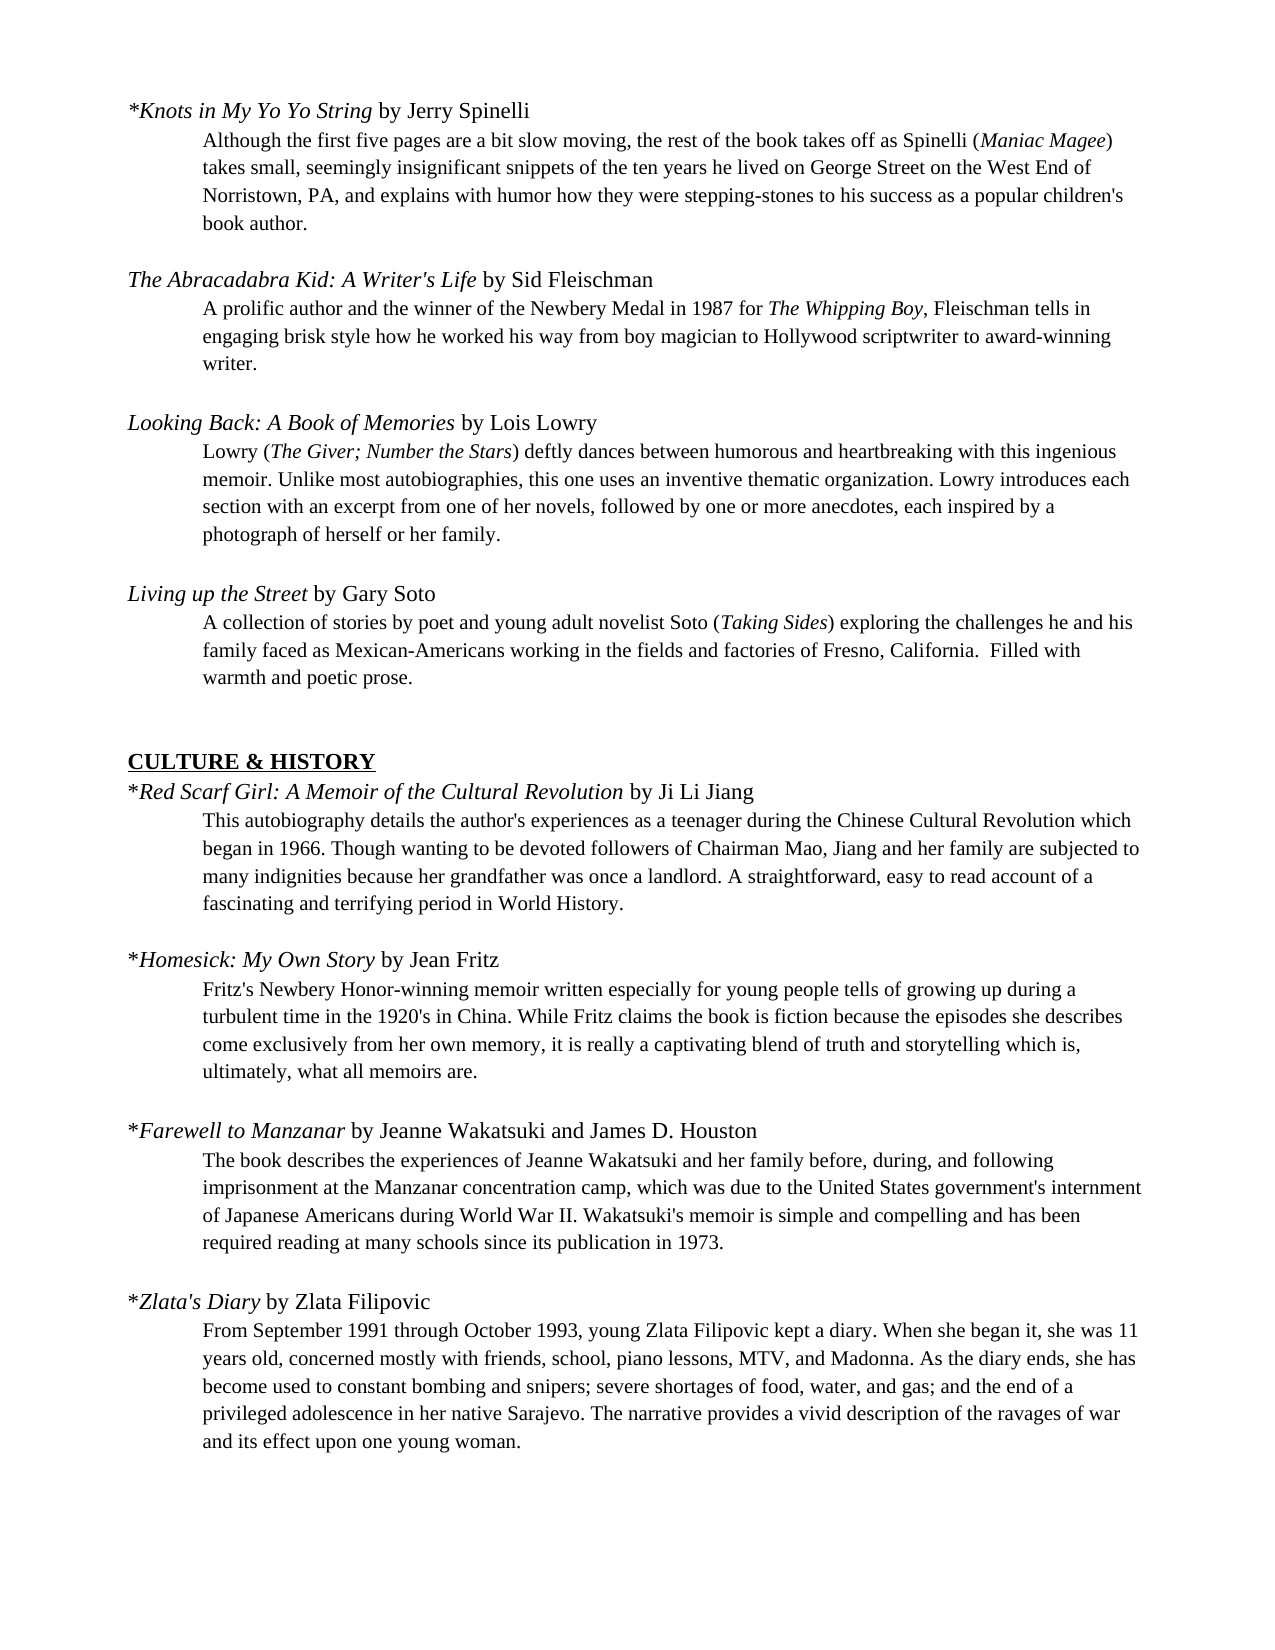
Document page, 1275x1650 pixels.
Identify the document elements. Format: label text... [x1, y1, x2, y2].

text The Abracadabra Kid: A Writer's Life by Sid Fleischman [127, 266, 1147, 292]
text *Red Scarf Girl: A Memoir of the Cultural Revolution by Ji Li Jiang [127, 778, 1147, 804]
text A collection of stories by poet and young adult novelist Soto (Taking Sides) exploring the challenges he and his family faced as Mexican-Americans working in the fields and factories of Fresno, California. Filled with warmth and poetic prose. [127, 610, 1147, 689]
text This autobiography details the author's experiences as a teenager during the Chinese Cultural Revolution which began in 1966. Though wanting to be devoted followers of Chairman Mao, Jiang and her family are subjected to many indignities because her grandfather was once a landlord. A straightforward, easy to read account of a fascinating and terrifying period in World History. [127, 808, 1147, 915]
text The book describes the experiences of Jeanne Wakatsuki and her family before, during, and following imprisonment at the Manzanar concentration camp, which was due to the United States government's internment of Japanese Americans during World War II. Wakatsuki's memoir is simple and compelling and has been required reading at many schools since its publication in 1973. [127, 1147, 1147, 1254]
text Although the first five pages are a bit slow moving, the rest of the book takes off as Spinelli (Maniac Magee) takes small, seemingly insignificant snippets of the ten years he lived on George Street on the West End of Norristown, PA, and explains with humor how they were stepping-stones to his success as a popular children's book author. [127, 128, 1147, 234]
text CULTURE & HISTORY [127, 748, 1147, 774]
text A prolific author and the winner of the Newbery Medal in 1987 for The Whipping Boy, Fleischman tells in engaging brisk style how he worked his way from boy magician to Hollywood scriptwriter to award-winning writer. [127, 296, 1147, 375]
text From September 1991 through October 1993, young Zlata Filipovic kept a diary. When she began it, she was 11 years old, concerned mostly with friends, school, piano lessons, MTV, and Madonna. As the diary ends, she has become used to constant bombing and snipers; severe shortages of food, water, and gas; and the end of a privileged adolescence in her native Sarajevo. The narrative provides a vivid description of the ravages of war and its effect upon one young woman. [127, 1318, 1147, 1453]
text Looking Back: A Book of Memories by Lois Lowry [127, 409, 1147, 435]
text Lowry (The Giver; Number the Stars) deftly dances between humorous and heartbreaking with this ingenious memoir. Unlike most autobiographies, this one uses an inventive thematic organization. Lowry introduces each section with an excerpt from one of her novels, followed by one or more anecdotes, each inspired by a photograph of herself or her family. [127, 439, 1147, 546]
text *Zlata's Diary by Zlata Filipovic [127, 1288, 1147, 1314]
text Living up the Street by Gary Soto [127, 580, 1147, 606]
text Fritz's Newbery Honor-winning memoir written especially for young people tells of growing up during a turbulent time in the 1920's in China. While Fritz claims the book is fiction because the episodes she describes come exclusively from her own memory, it is really a captivating blend of truth and storytelling which is, ultimately, what all memoirs are. [127, 977, 1147, 1083]
text *Farewell to Manzanar by Jeanne Wakatsuki and James D. Houston [127, 1117, 1147, 1144]
text *Homesick: My Own Story by Jean Fritz [127, 946, 1147, 973]
text *Knots in My Yo Yo String by Jerry Spinelli [127, 97, 1147, 124]
